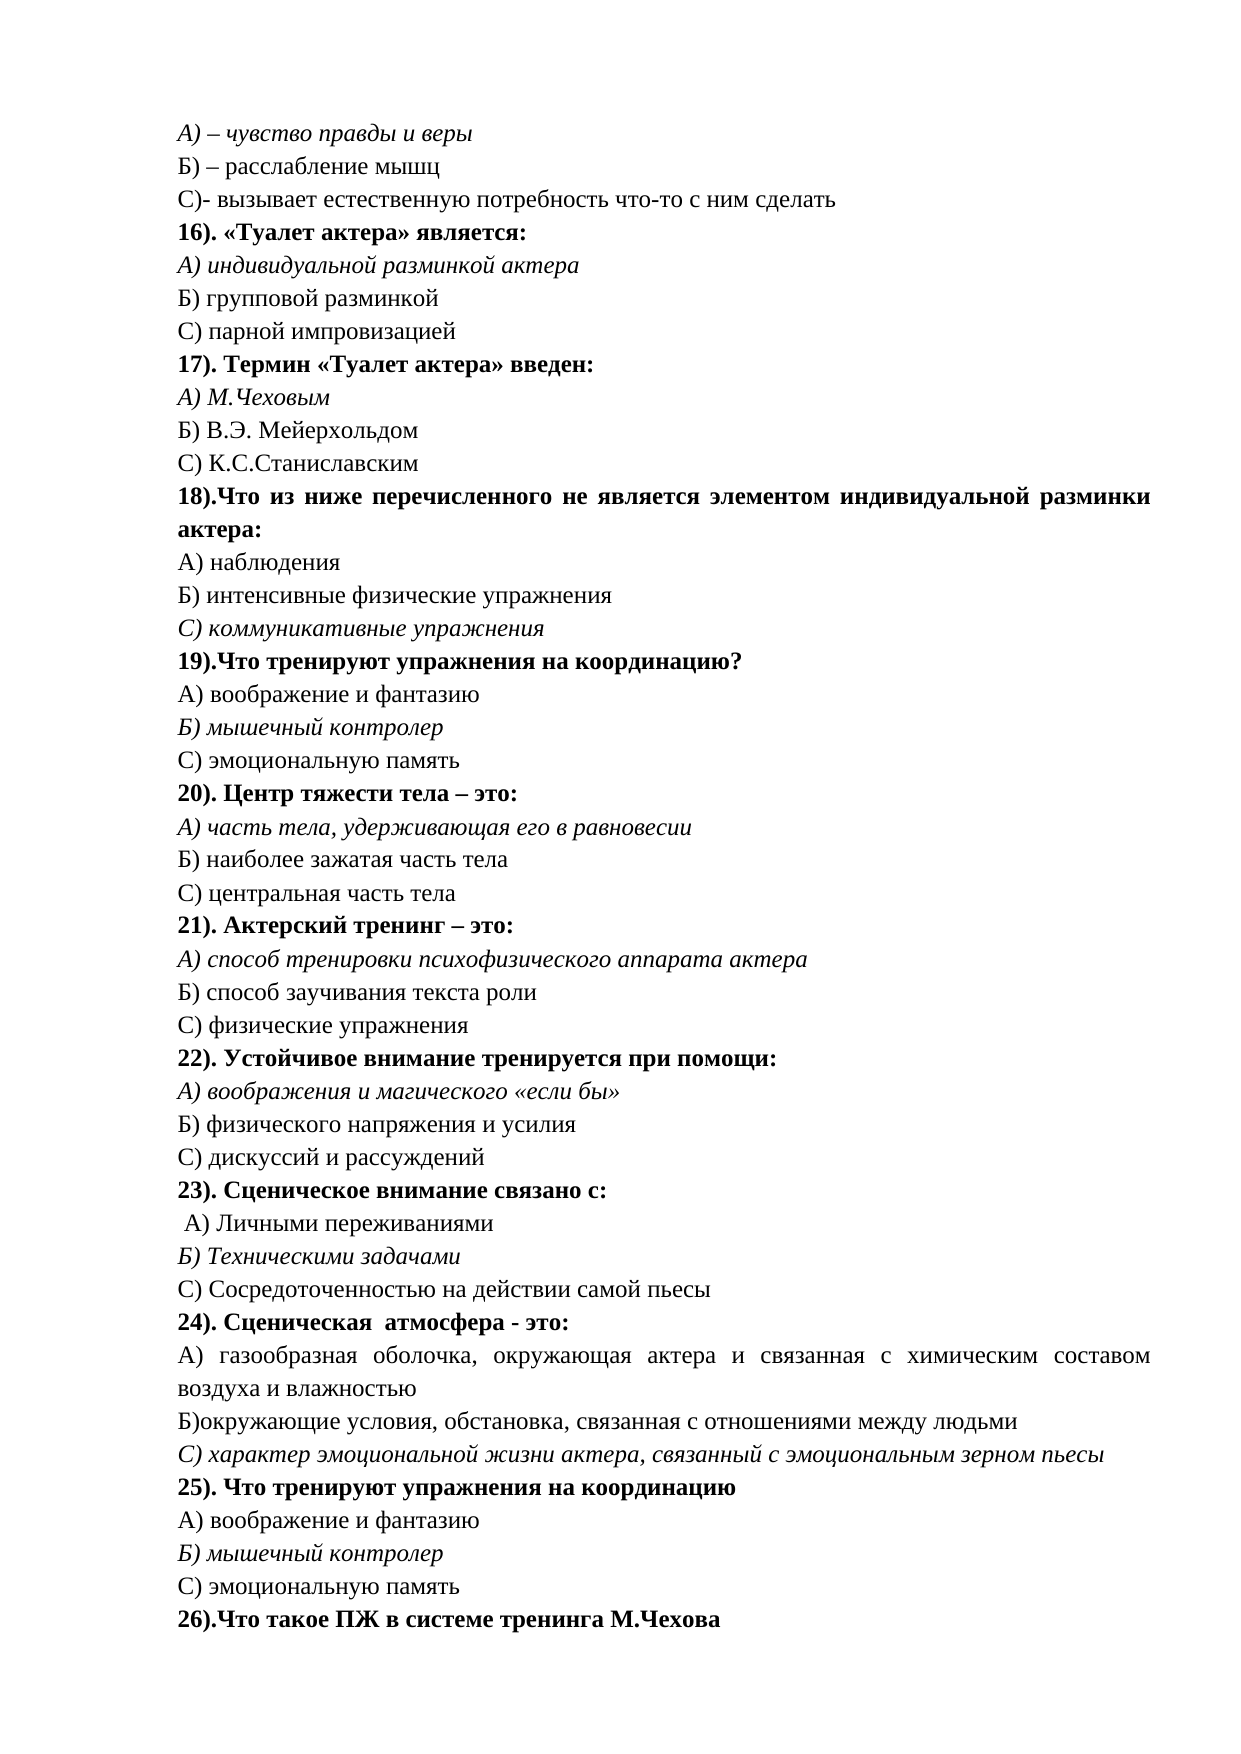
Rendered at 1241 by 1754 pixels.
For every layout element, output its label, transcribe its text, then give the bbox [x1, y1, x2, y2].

text С) Сосредоточенностью на действии самой пьесы [177, 1274, 1152, 1303]
text А) воображения и магического «если бы» [177, 1076, 1152, 1104]
text Б) мышечный контролер [177, 712, 1152, 741]
text С) физические упражнения [177, 1010, 1152, 1038]
text А) – чувство правды и веры [177, 118, 1152, 147]
text 17). Термин «Туалет актера» введен: [177, 349, 1152, 378]
text 24). Сценическая атмосфера - это: [177, 1307, 1152, 1336]
text 21). Актерский тренинг – это: [177, 911, 1152, 939]
text Б) способ заучивания текста роли [177, 977, 1152, 1005]
text С) К.С.Станиславским [177, 448, 1152, 477]
text Б) наиболее зажатая часть тела [177, 844, 1152, 873]
text С) дискуссий и рассуждений [177, 1142, 1152, 1171]
text С) эмоциональную память [177, 1571, 1152, 1600]
text С) характер эмоциональной жизни актера, связанный с эмоциональным зерном пьесы [177, 1439, 1152, 1468]
text А) газообразная оболочка, окружающая актера и связанная с химическим составом воздуха и влажностью [177, 1340, 1152, 1402]
text С) парной импровизацией [177, 316, 1152, 345]
text С) эмоциональную память [177, 746, 1152, 774]
text А) воображение и фантазию [177, 679, 1152, 708]
text Б) Техническими задачами [177, 1241, 1152, 1269]
text Б)окружающие условия, обстановка, связанная с отношениями между людьми [177, 1406, 1152, 1435]
text Б) – расслабление мышц [177, 151, 1152, 180]
text Б) мышечный контролер [177, 1538, 1152, 1567]
text А) Личными переживаниями [177, 1208, 1152, 1237]
text А) воображение и фантазию [177, 1505, 1152, 1534]
text 22). Устойчивое внимание тренируется при помощи: [177, 1043, 1152, 1071]
text С) коммуникативные упражнения [177, 613, 1152, 642]
text 18).Что из ниже перечисленного не является элементом индивидуальной разминки актера: [177, 481, 1152, 543]
text 25). Что тренируют упражнения на координацию [177, 1472, 1152, 1501]
text 26).Что такое ПЖ в системе тренинга М.Чехова [177, 1604, 1152, 1633]
text А) М.Чеховым [177, 382, 1152, 411]
text А) способ тренировки психофизического аппарата актера [177, 944, 1152, 972]
text Б) интенсивные физические упражнения [177, 580, 1152, 609]
text 23). Сценическое внимание связано с: [177, 1175, 1152, 1203]
text С) центральная часть тела [177, 878, 1152, 906]
text Б) В.Э. Мейерхольдом [177, 415, 1152, 444]
text С)- вызывает естественную потребность что-то с ним сделать [177, 184, 1152, 213]
text Б) физического напряжения и усилия [177, 1109, 1152, 1137]
text 19).Что тренируют упражнения на координацию? [177, 646, 1152, 675]
text А) индивидуальной разминкой актера [177, 250, 1152, 279]
text А) наблюдения [177, 547, 1152, 576]
text Б) групповой разминкой [177, 283, 1152, 312]
text 20). Центр тяжести тела – это: [177, 778, 1152, 807]
text А) часть тела, удерживающая его в равновесии [177, 812, 1152, 840]
text 16). «Туалет актера» является: [177, 217, 1152, 246]
